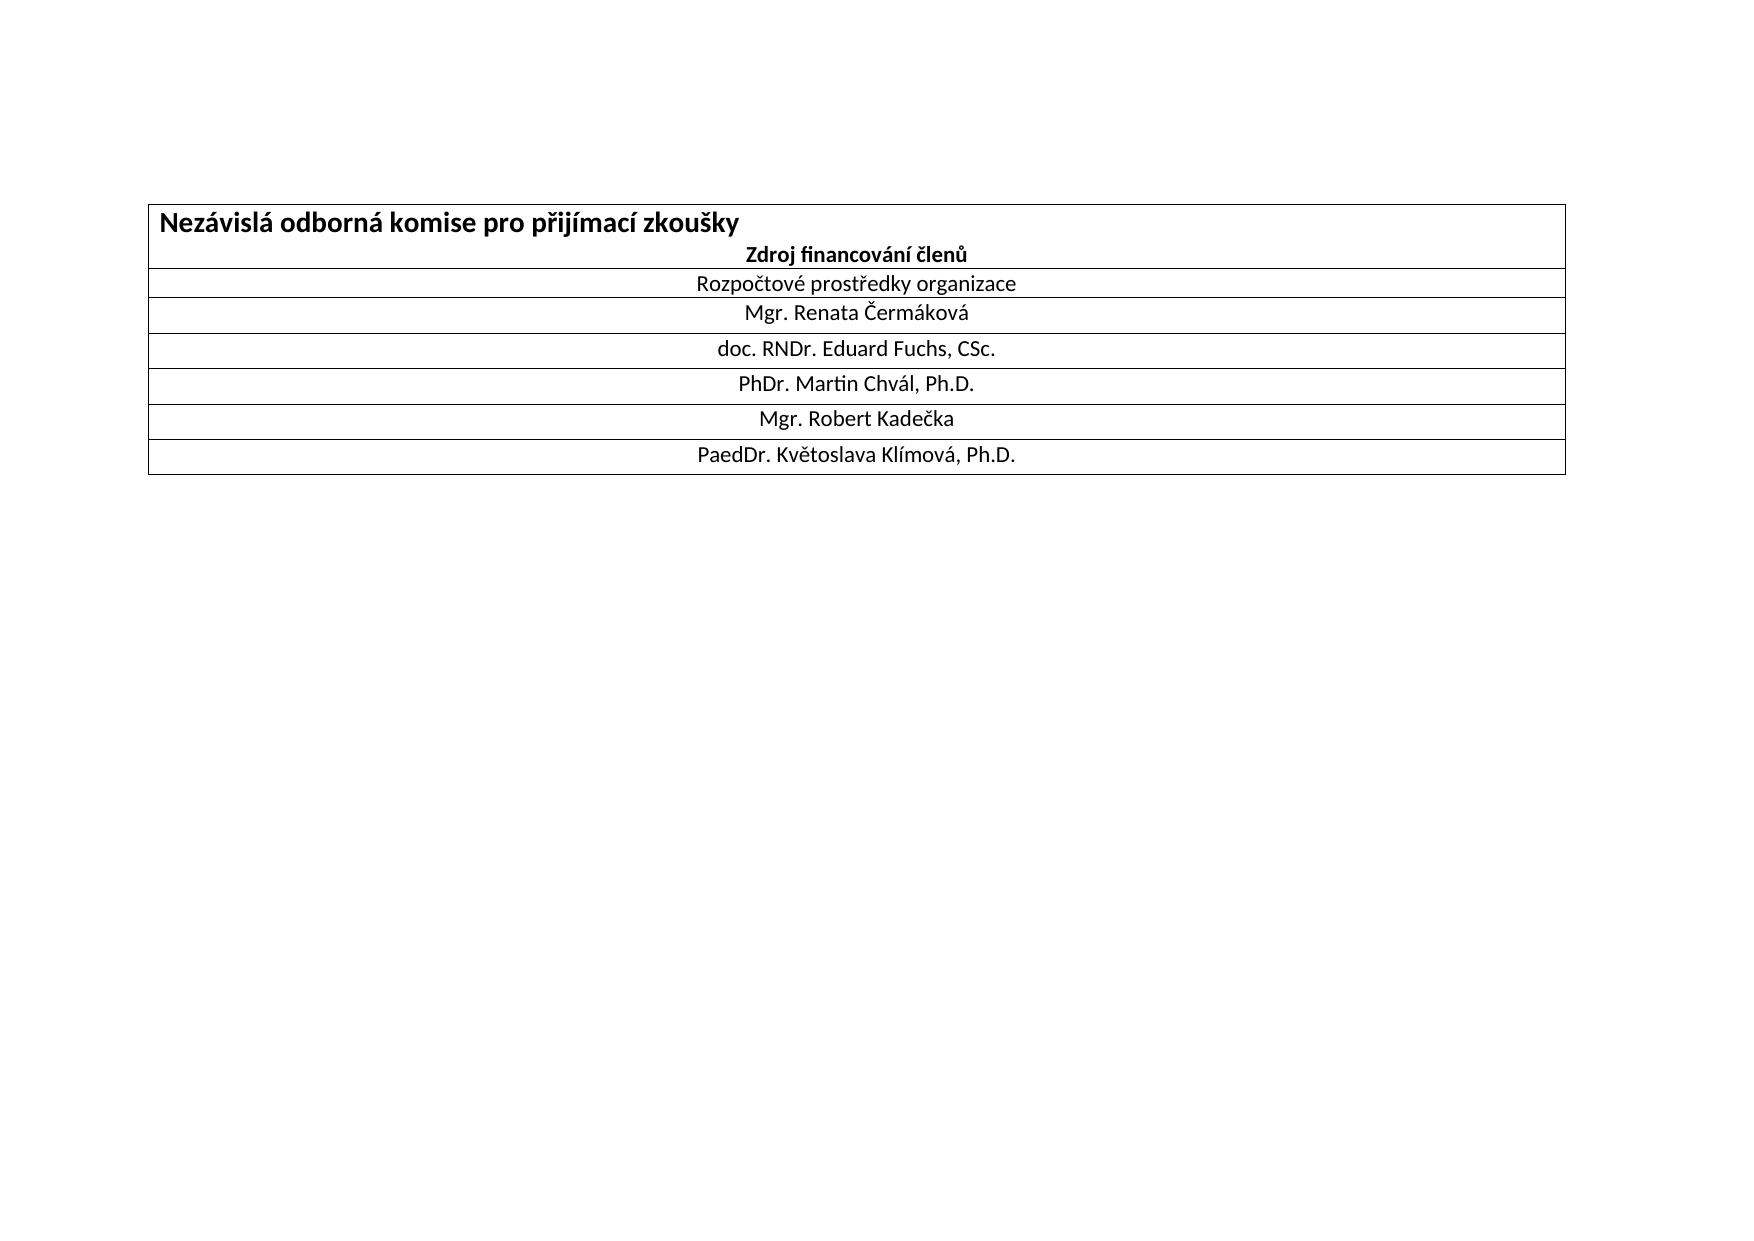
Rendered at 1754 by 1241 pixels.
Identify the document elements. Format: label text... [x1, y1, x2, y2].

table_header Nezávislá odborná komise pro přijímací zkoušky Zdroj financování členů [149, 205, 1565, 268]
table_cell Mgr. Robert Kadečka [149, 405, 1565, 439]
table_cell PhDr. Martin Chvál, Ph.D. [149, 369, 1565, 403]
table_cell Rozpočtové prostředky organizace [149, 269, 1565, 297]
table_cell doc. RNDr. Eduard Fuchs, CSc. [149, 334, 1565, 368]
table_cell PaedDr. Květoslava Klímová, Ph.D. [149, 440, 1565, 474]
table_cell Mgr. Renata Čermáková [149, 298, 1565, 333]
